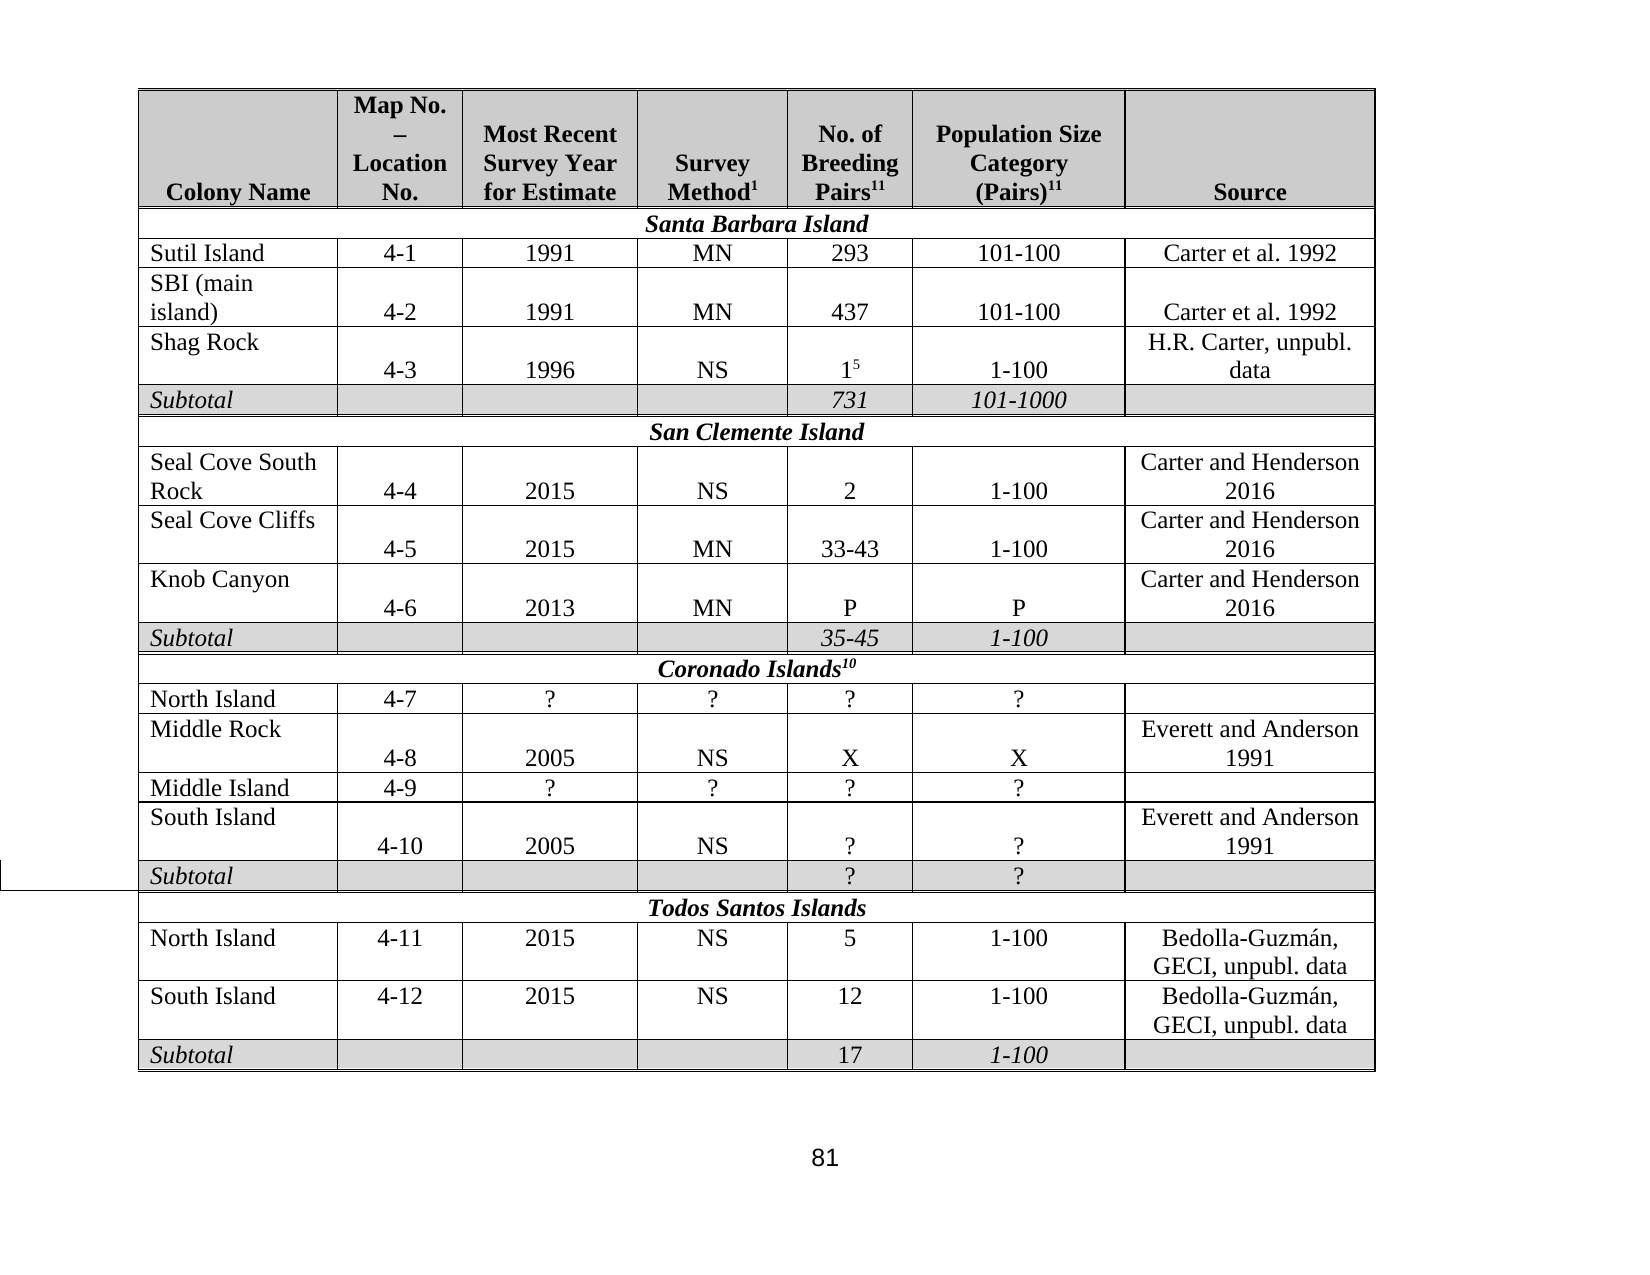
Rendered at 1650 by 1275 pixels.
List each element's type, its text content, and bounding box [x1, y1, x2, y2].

table_cell 4-12 [338, 981, 462, 1039]
table_cell 4-8 [338, 714, 462, 772]
table_cell Coronado Islands10 [139, 655, 1374, 683]
table_cell X [788, 714, 912, 772]
table_cell ? [463, 684, 637, 713]
table_cell [1126, 684, 1374, 713]
table_cell Carter and Henderson 2016 [1126, 506, 1374, 563]
table_cell 12 [788, 981, 912, 1039]
table_cell 4-11 [338, 923, 462, 980]
table_cell Subtotal [139, 385, 337, 414]
table_cell Subtotal [139, 1040, 337, 1068]
table_cell 731 [788, 385, 912, 414]
table_cell [463, 623, 637, 651]
table_cell [638, 861, 787, 890]
table_cell 2015 [463, 981, 637, 1039]
table_cell 1996 [463, 327, 637, 384]
table_cell ? [788, 861, 912, 890]
table_header Survey Method1 [638, 91, 787, 206]
table_header Colony Name [139, 91, 337, 206]
table_cell Everett and Anderson 1991 [1126, 803, 1374, 860]
table_cell MN [638, 564, 787, 622]
table_cell [338, 385, 462, 414]
table_cell 17 [788, 1040, 912, 1068]
table_cell ? [788, 773, 912, 801]
table_cell [463, 1040, 637, 1068]
table_cell Bedolla-Guzmán, GECI, unpubl. data [1126, 923, 1374, 980]
table_cell X [913, 714, 1124, 772]
table_cell 437 [788, 268, 912, 326]
table_cell 4-2 [338, 268, 462, 326]
table_header Source [1126, 91, 1374, 206]
table_cell South Island [139, 981, 337, 1039]
table_header Population Size Category (Pairs)11 [913, 91, 1124, 206]
table_header Most Recent Survey Year for Estimate [463, 91, 637, 206]
table_cell Knob Canyon [139, 564, 337, 622]
table_cell 2015 [463, 923, 637, 980]
table_cell 4-3 [338, 327, 462, 384]
table_cell 2005 [463, 714, 637, 772]
table_cell North Island [139, 684, 337, 713]
table_cell ? [913, 684, 1124, 713]
table_cell 4-1 [338, 239, 462, 267]
table_header Map No. – Location No. [338, 91, 462, 206]
table_cell [1126, 385, 1374, 414]
table_cell 101-100 [913, 239, 1124, 267]
table_cell [1126, 1040, 1374, 1068]
table_cell NS [638, 981, 787, 1039]
table_cell [463, 861, 637, 890]
table_cell P [913, 564, 1124, 622]
table_cell Shag Rock [139, 327, 337, 384]
table_cell [638, 1040, 787, 1068]
table_cell Todos Santos Islands [139, 893, 1374, 922]
table_cell Subtotal [139, 623, 337, 651]
table_cell ? [913, 803, 1124, 860]
table_cell MN [638, 506, 787, 563]
table_cell MN [638, 268, 787, 326]
table_cell [338, 623, 462, 651]
table_cell 35-45 [788, 623, 912, 651]
table_cell 1-100 [913, 506, 1124, 563]
table_cell 1-100 [913, 923, 1124, 980]
table_cell ? [638, 684, 787, 713]
table_cell 2015 [463, 506, 637, 563]
table_cell [1, 860, 138, 890]
table_cell 33-43 [788, 506, 912, 563]
table_cell 4-7 [338, 684, 462, 713]
table_cell 4-9 [338, 773, 462, 801]
table_cell Carter and Henderson 2016 [1126, 564, 1374, 622]
table_cell 2005 [463, 803, 637, 860]
table_cell 1991 [463, 239, 637, 267]
table_cell H.R. Carter, unpubl. data [1126, 327, 1374, 384]
table_cell ? [638, 773, 787, 801]
table_cell [1126, 861, 1374, 890]
table_cell Santa Barbara Island [139, 209, 1374, 237]
table_cell [638, 385, 787, 414]
table_cell [338, 1040, 462, 1068]
table_cell Middle Rock [139, 714, 337, 772]
table_cell NS [638, 803, 787, 860]
table_cell 2015 [463, 447, 637, 504]
table_cell Middle Island [139, 773, 337, 801]
table_cell 15 [788, 327, 912, 384]
table_cell 4-5 [338, 506, 462, 563]
table_cell NS [638, 327, 787, 384]
table_cell ? [788, 803, 912, 860]
table_cell 1-100 [913, 447, 1124, 504]
table_header No. of Breeding Pairs11 [788, 91, 912, 206]
table_cell ? [913, 773, 1124, 801]
table_cell 101-100 [913, 268, 1124, 326]
table_cell Seal Cove South Rock [139, 447, 337, 504]
table_cell 4-4 [338, 447, 462, 504]
table_cell ? [463, 773, 637, 801]
table_cell 2 [788, 447, 912, 504]
table_cell ? [788, 684, 912, 713]
table_cell NS [638, 923, 787, 980]
table_cell Carter et al. 1992 [1126, 268, 1374, 326]
table_cell 2013 [463, 564, 637, 622]
table_cell North Island [139, 923, 337, 980]
table_cell Everett and Anderson 1991 [1126, 714, 1374, 772]
table_cell ? [913, 861, 1124, 890]
table_cell [1126, 623, 1374, 651]
table_cell NS [638, 714, 787, 772]
table_cell Sutil Island [139, 239, 337, 267]
table_cell 101-1000 [913, 385, 1124, 414]
table_cell Carter et al. 1992 [1126, 239, 1374, 267]
table_cell Carter and Henderson 2016 [1126, 447, 1374, 504]
table_cell 293 [788, 239, 912, 267]
table_cell 1-100 [913, 981, 1124, 1039]
table_cell 1-100 [913, 327, 1124, 384]
table_cell NS [638, 447, 787, 504]
table_cell SBI (main island) [139, 268, 337, 326]
table_cell 1991 [463, 268, 637, 326]
table_cell Bedolla-Guzmán, GECI, unpubl. data [1126, 981, 1374, 1039]
table_cell San Clemente Island [139, 417, 1374, 446]
table_cell [1126, 773, 1374, 801]
table_cell 4-10 [338, 803, 462, 860]
table_cell [463, 385, 637, 414]
table_cell MN [638, 239, 787, 267]
table_cell South Island [139, 803, 337, 860]
table_cell [638, 623, 787, 651]
table_cell Subtotal [139, 861, 337, 890]
table_cell Seal Cove Cliffs [139, 506, 337, 563]
table_cell P [788, 564, 912, 622]
table_cell 4-6 [338, 564, 462, 622]
table_cell [338, 861, 462, 890]
table_cell 5 [788, 923, 912, 980]
table_cell 1-100 [913, 1040, 1124, 1068]
table_cell 1-100 [913, 623, 1124, 651]
